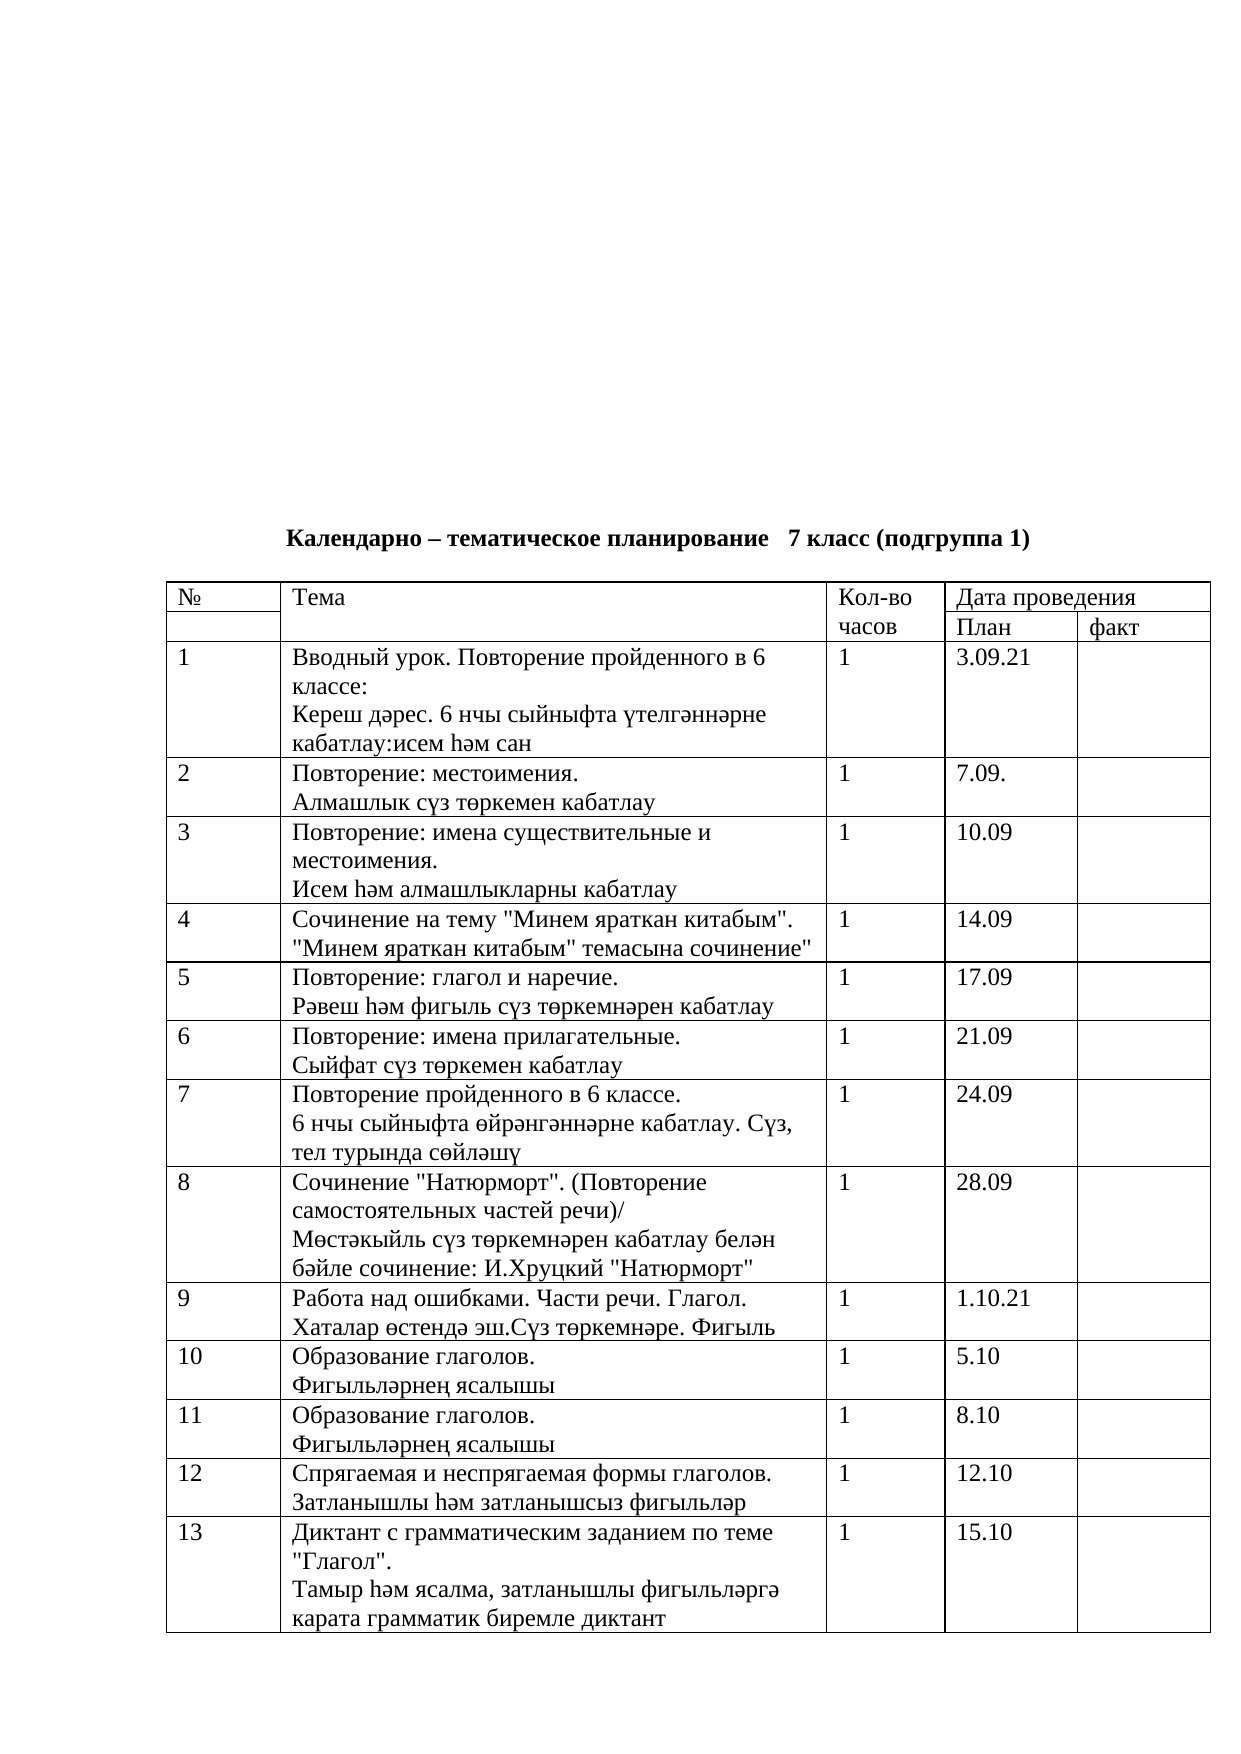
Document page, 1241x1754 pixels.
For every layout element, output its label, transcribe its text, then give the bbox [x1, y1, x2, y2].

table_cell [1078, 1080, 1210, 1166]
table_cell Спрягаемая и неспрягаемая формы глаголов. Затланышлы һәм затланышсыз фигыльләр [281, 1459, 826, 1516]
table_cell Работа над ошибками. Части речи. Глагол. Хаталар өстендә эш.Сүз төркемнәре. Фигыль [281, 1283, 826, 1340]
table_cell Повторение: имена прилагательные. Сыйфат сүз төркемен кабатлау [281, 1021, 826, 1078]
table_cell 1 [827, 1021, 944, 1078]
table_cell 7.09. [946, 758, 1077, 816]
table_cell Повторение: глагол и наречие. Рәвеш һәм фигыль сүз төркемнәрен кабатлау [281, 963, 826, 1020]
table_cell 24.09 [946, 1080, 1077, 1166]
table_cell 11 [167, 1400, 280, 1457]
table_cell 5.10 [946, 1341, 1077, 1399]
table_cell [1078, 1400, 1210, 1457]
table_cell Диктант с грамматическим заданием по теме "Глагол". Тамыр һәм ясалма, затланышлы фигыльләргә карата грамматик биремле диктант [281, 1517, 826, 1632]
table_cell 1.10.21 [946, 1283, 1077, 1340]
table_cell 7 [167, 1080, 280, 1166]
table_cell 1 [827, 817, 944, 903]
table_cell 1 [827, 642, 944, 757]
table_cell 1 [827, 1283, 944, 1340]
table_cell [167, 612, 280, 641]
table_cell [1078, 1283, 1210, 1340]
table_cell 8 [167, 1167, 280, 1282]
table_cell 4 [167, 904, 280, 961]
table_cell Сочинение на тему "Минем яраткан китабым". "Минем яраткан китабым" темасына сочинение" [281, 904, 826, 961]
table_cell 21.09 [946, 1021, 1077, 1078]
table_cell 12 [167, 1459, 280, 1516]
table_cell 5 [167, 963, 280, 1020]
table_cell [1078, 1341, 1210, 1399]
table_cell 1 [827, 758, 944, 816]
table_cell 1 [167, 642, 280, 757]
table_cell 2 [167, 758, 280, 816]
table_cell 15.10 [946, 1517, 1077, 1632]
table_cell [1078, 817, 1210, 903]
table_cell Образование глаголов. Фигыльләрнең ясалышы [281, 1400, 826, 1457]
table_cell Образование глаголов. Фигыльләрнең ясалышы [281, 1341, 826, 1399]
table_header Тема [281, 583, 826, 641]
table_cell [1078, 1517, 1210, 1632]
text Календарно – тематическое планирование 7 класс (подгруппа 1) [121, 523, 1195, 552]
table_cell 1 [827, 1080, 944, 1166]
table_cell 14.09 [946, 904, 1077, 961]
table_cell 1 [827, 1341, 944, 1399]
table_cell 12.10 [946, 1459, 1077, 1516]
table_cell [1078, 1459, 1210, 1516]
table_cell Повторение пройденного в 6 классе. 6 нчы сыйныфта өйрәнгәннәрне кабатлау. Сүз, тел турында сөйләшү [281, 1080, 826, 1166]
table_cell 10.09 [946, 817, 1077, 903]
table_cell [1078, 904, 1210, 961]
table_cell 1 [827, 963, 944, 1020]
table_cell 9 [167, 1283, 280, 1340]
table_cell Повторение: имена существительные и местоимения. Исем һәм алмашлыкларны кабатлау [281, 817, 826, 903]
table_cell 13 [167, 1517, 280, 1632]
table_cell 28.09 [946, 1167, 1077, 1282]
table_cell [1078, 963, 1210, 1020]
table_header Кол-во часов [827, 583, 944, 641]
table_cell 6 [167, 1021, 280, 1078]
table_cell Вводный урок. Повторение пройденного в 6 классе: Кереш дәрес. 6 нчы сыйныфта үтелгәннәрне кабатлау:исем һәм сан [281, 642, 826, 757]
table_cell [1078, 758, 1210, 816]
table_cell 10 [167, 1341, 280, 1399]
table_cell 1 [827, 1400, 944, 1457]
table_cell Повторение: местоимения. Алмашлык сүз төркемен кабатлау [281, 758, 826, 816]
table_cell [1078, 1021, 1210, 1078]
table_cell 8.10 [946, 1400, 1077, 1457]
table_cell 3 [167, 817, 280, 903]
table_cell 1 [827, 1459, 944, 1516]
table_cell 17.09 [946, 963, 1077, 1020]
table_cell 1 [827, 1517, 944, 1632]
table_header Дата проведения [946, 583, 1210, 611]
table_cell План [946, 612, 1077, 641]
table_cell 1 [827, 904, 944, 961]
table_cell 3.09.21 [946, 642, 1077, 757]
table_cell Сочинение "Натюрморт". (Повторение самостоятельных частей речи)/ Мөстәкыйль сүз төркемнәрен кабатлау белән бәйле сочинение: И.Хруцкий "Натюрморт" [281, 1167, 826, 1282]
table_cell [1078, 642, 1210, 757]
table_header № [167, 583, 280, 611]
table_cell 1 [827, 1167, 944, 1282]
table_cell [1078, 1167, 1210, 1282]
table_cell факт [1078, 612, 1210, 641]
